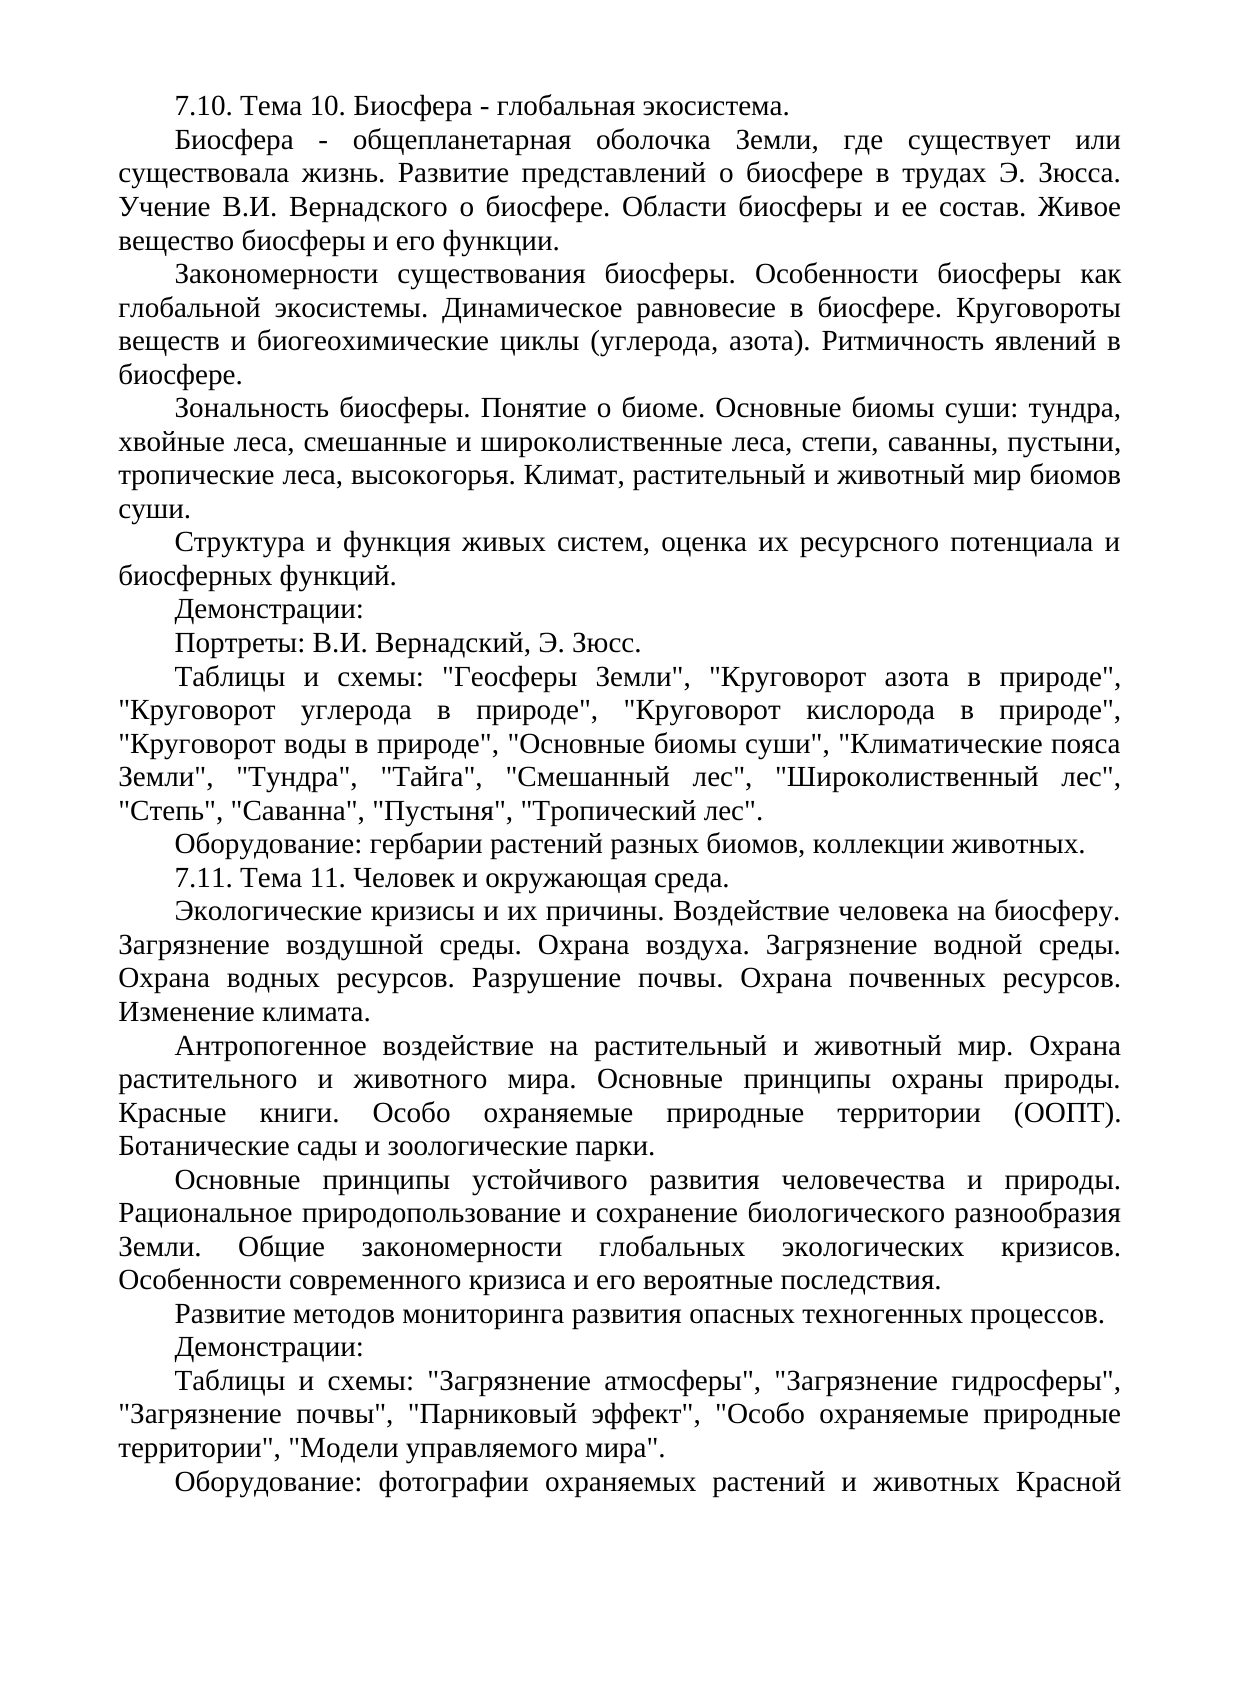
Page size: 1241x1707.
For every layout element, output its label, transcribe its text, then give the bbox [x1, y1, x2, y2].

text Таблицы и схемы: "Геосферы Земли", "Круговорот азота в природе", "Круговорот углерода в природе", "Круговорот кислорода в природе", "Круговорот воды в природе", "Основные биомы суши", "Климатические пояса Земли", "Тундра", "Тайга", "Смешанный лес", "Широколиственный лес", "Степь", "Саванна", "Пустыня", "Тропический лес". [118, 659, 1122, 826]
text Демонстрации: [118, 592, 1122, 625]
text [118, 1464, 1122, 1497]
text Зональность биосферы. Понятие о биоме. Основные биомы суши: тундра, хвойные леса, смешанные и широколиственные леса, степи, саванны, пустыни, тропические леса, высокогорья. Климат, растительный и животный мир биомов суши. [118, 390, 1122, 524]
text Биосфера - общепланетарная оболочка Земли, где существует или существовала жизнь. Развитие представлений о биосфере в трудах Э. Зюсса. Учение В.И. Вернадского о биосфере. Области биосферы и ее состав. Живое вещество биосферы и его функции. [118, 122, 1122, 256]
text Портреты: В.И. Вернадский, Э. Зюсс. [118, 625, 1122, 659]
text Структура и функция живых систем, оценка их ресурсного потенциала и биосферных функций. [118, 524, 1122, 592]
text Оборудование: гербарии растений разных биомов, коллекции животных. [118, 826, 1122, 860]
text Демонстрации: [118, 1329, 1122, 1363]
text Развитие методов мониторинга развития опасных техногенных процессов. [118, 1296, 1122, 1329]
text Экологические кризисы и их причины. Воздействие человека на биосферу. Загрязнение воздушной среды. Охрана воздуха. Загрязнение водной среды. Охрана водных ресурсов. Разрушение почвы. Охрана почвенных ресурсов. Изменение климата. [118, 893, 1122, 1028]
text 7.10. Тема 10. Биосфера - глобальная экосистема. [118, 88, 1122, 122]
text Основные принципы устойчивого развития человечества и природы. Рациональное природопользование и сохранение биологического разнообразия Земли. Общие закономерности глобальных экологических кризисов. Особенности современного кризиса и его вероятные последствия. [118, 1162, 1122, 1296]
text 7.11. Тема 11. Человек и окружающая среда. [118, 860, 1122, 893]
text Таблицы и схемы: "Загрязнение атмосферы", "Загрязнение гидросферы", "Загрязнение почвы", "Парниковый эффект", "Особо охраняемые природные территории", "Модели управляемого мира". [118, 1363, 1122, 1464]
text Закономерности существования биосферы. Особенности биосферы как глобальной экосистемы. Динамическое равновесие в биосфере. Круговороты веществ и биогеохимические циклы (углерода, азота). Ритмичность явлений в биосфере. [118, 256, 1122, 390]
text Антропогенное воздействие на растительный и животный мир. Охрана растительного и животного мира. Основные принципы охраны природы. Красные книги. Особо охраняемые природные территории (ООПТ). Ботанические сады и зоологические парки. [118, 1028, 1122, 1162]
